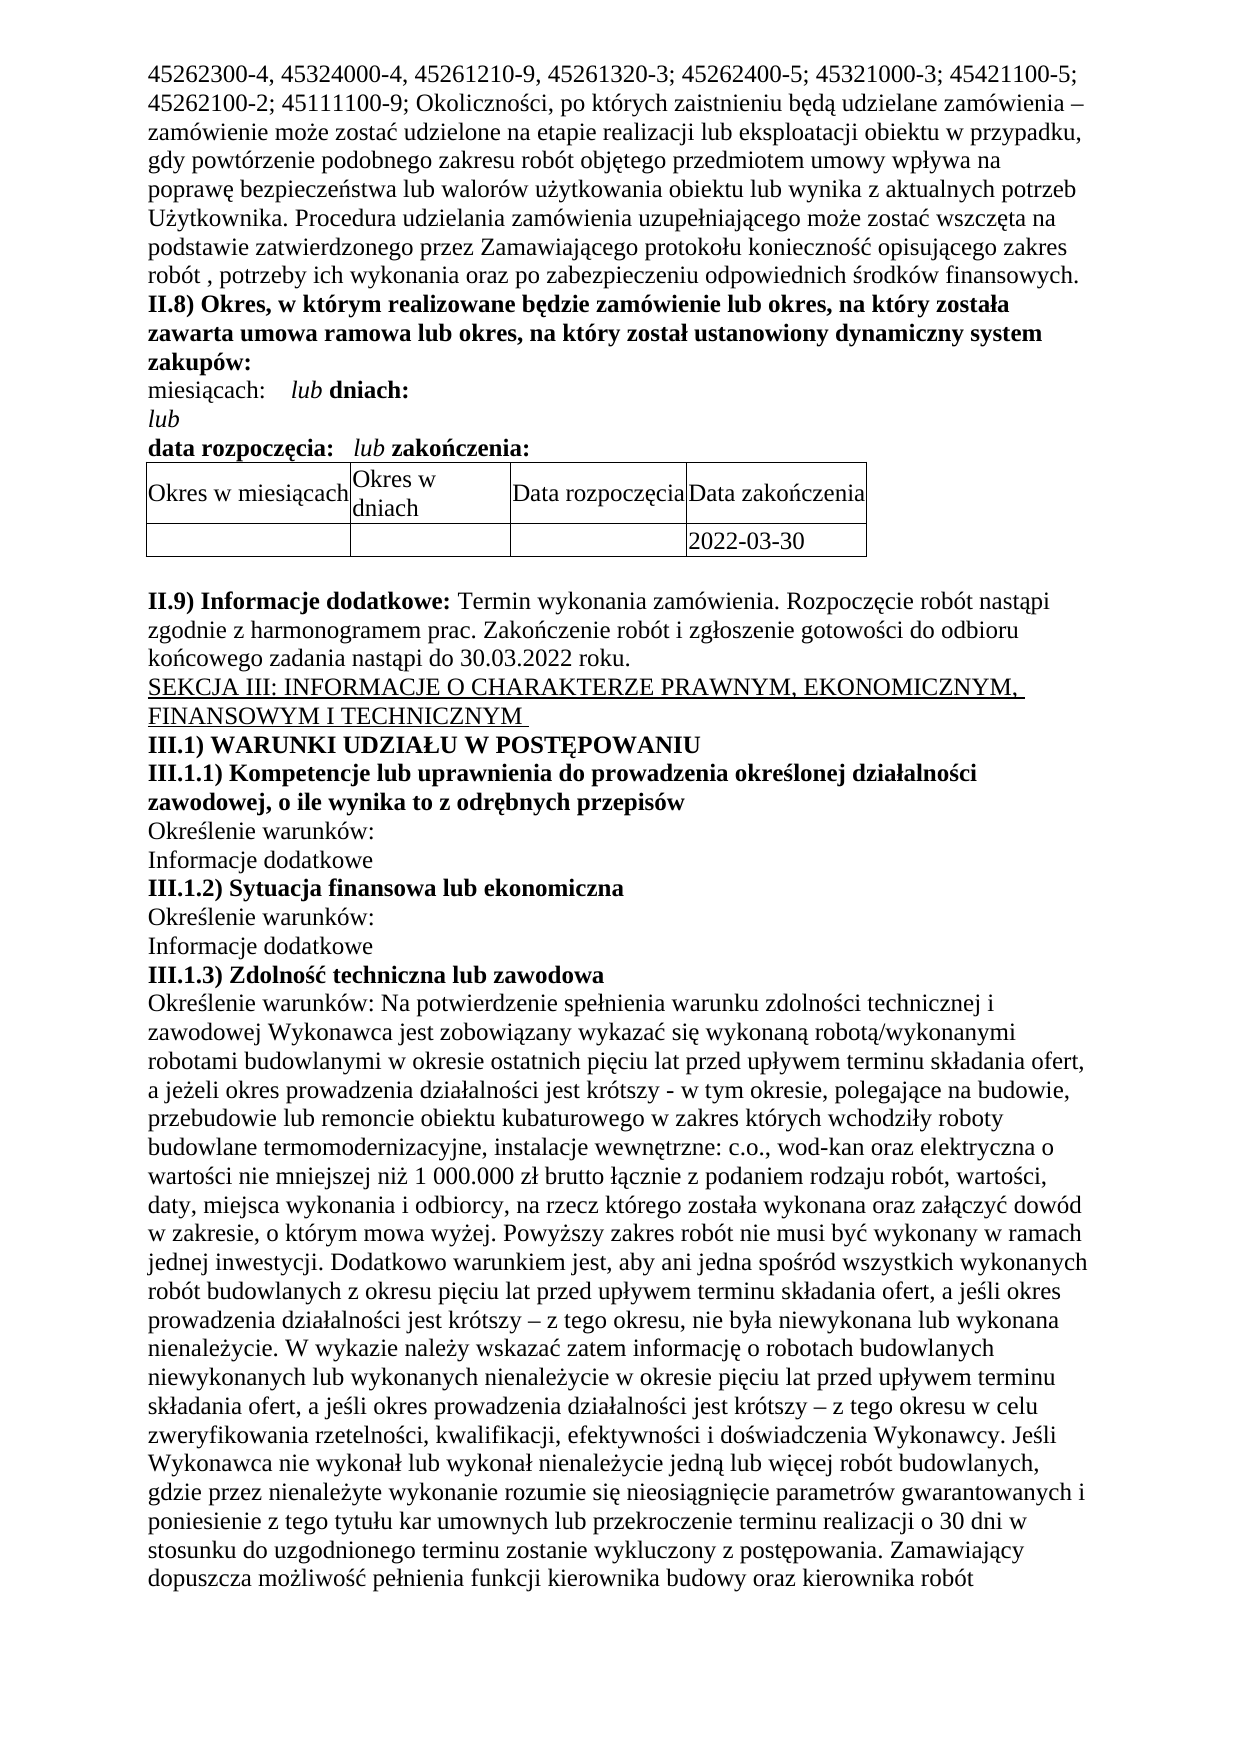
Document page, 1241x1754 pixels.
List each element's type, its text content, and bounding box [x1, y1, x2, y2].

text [148, 758, 1093, 1592]
table_cell 2022-03-30 [687, 524, 866, 556]
text III.1) WARUNKI UDZIAŁU W POSTĘPOWANIU [148, 730, 1093, 758]
table_header Okres w miesiącach [147, 463, 350, 523]
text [148, 59, 1093, 462]
table_header Data rozpoczęcia [511, 463, 686, 523]
table_cell [147, 524, 350, 556]
text II.9) Informacje dodatkowe: Termin wykonania zamówienia. Rozpoczęcie robót nastąpi zgodnie z harmonogramem prac. Zakończenie robót i zgłoszenie gotowości do odbioru końcowego zadania nastąpi do 30.03.2022 roku. [148, 557, 1093, 672]
table_cell [351, 524, 510, 556]
table_cell [511, 524, 686, 556]
table_header Data zakończenia [687, 463, 866, 523]
text SEKCJA III: INFORMACJE O CHARAKTERZE PRAWNYM, EKONOMICZNYM, FINANSOWYM I TECHNICZNYM [148, 672, 1093, 730]
table_header Okres w dniach [351, 463, 510, 523]
